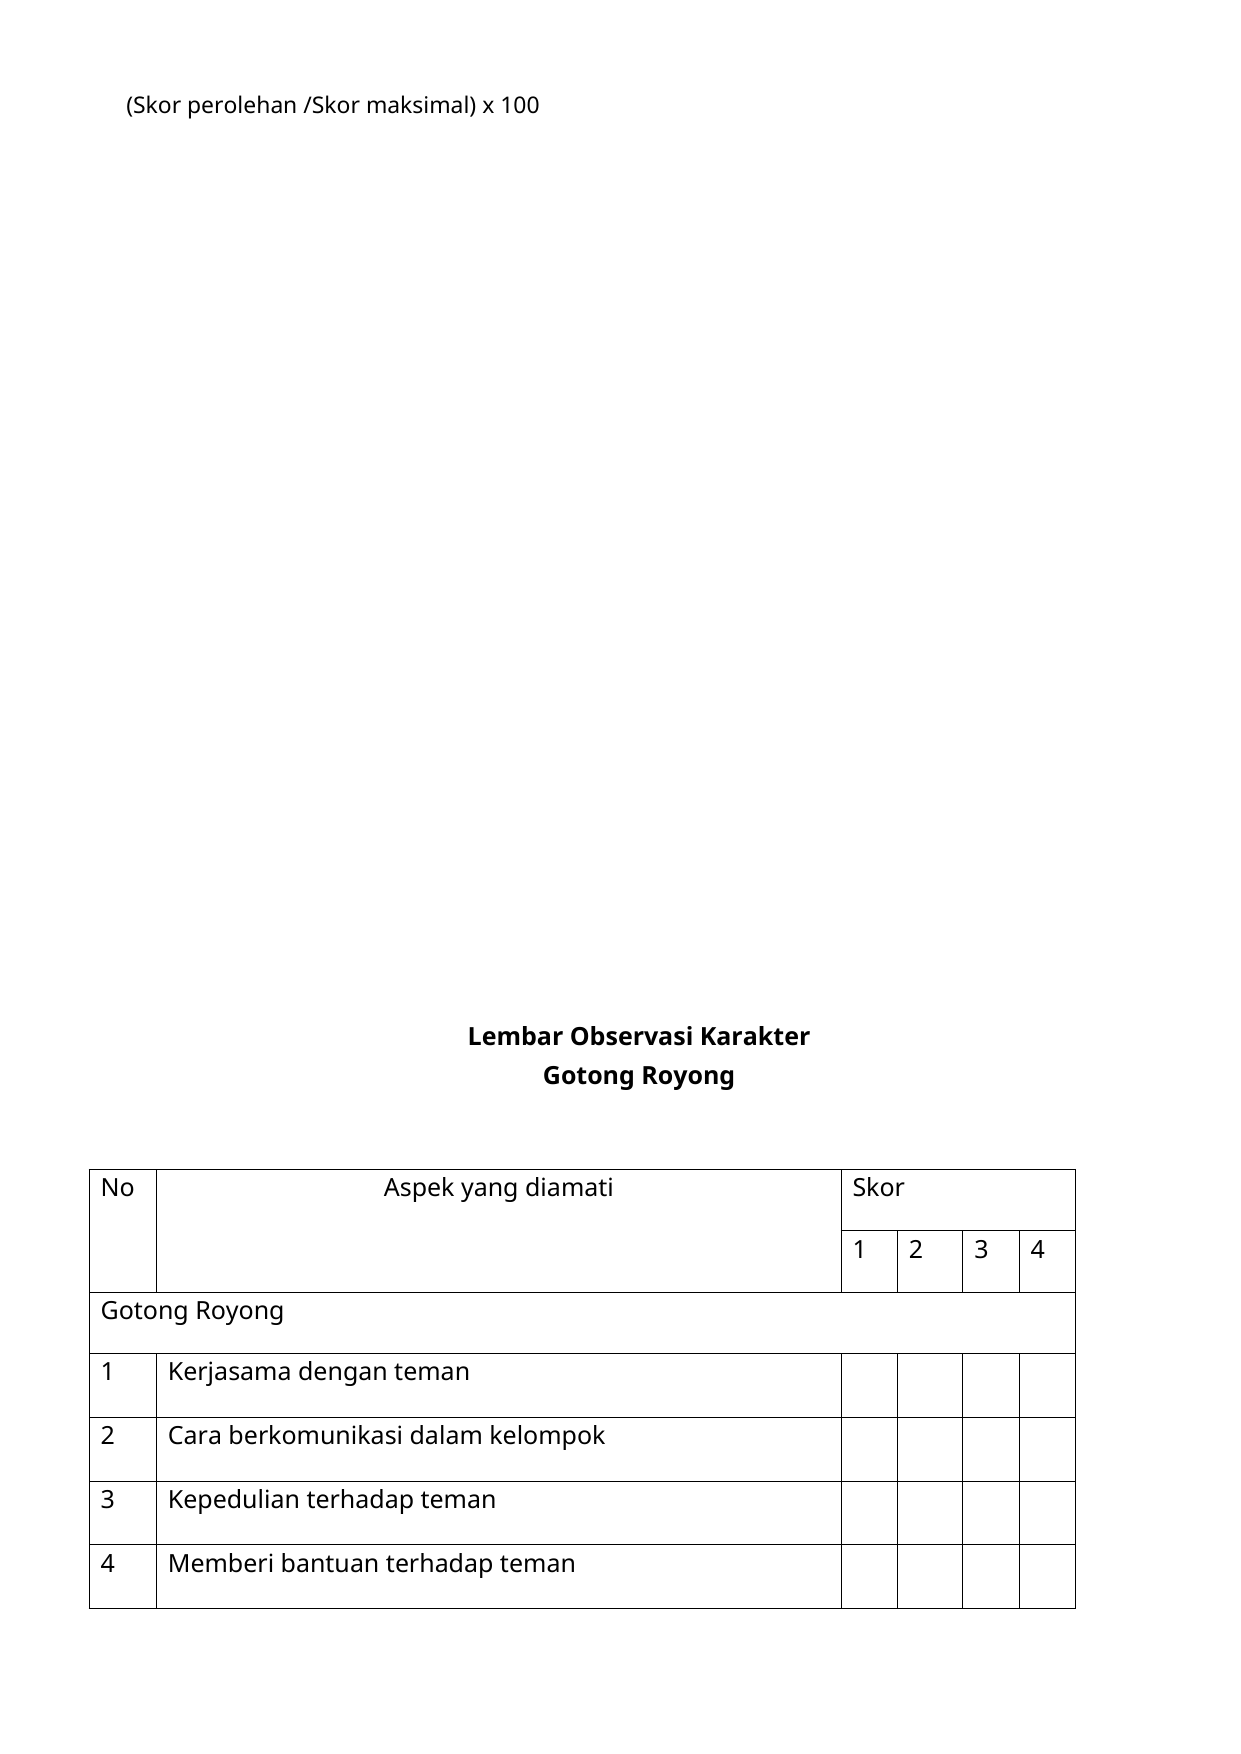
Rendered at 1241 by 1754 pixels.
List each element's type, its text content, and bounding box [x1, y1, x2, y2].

table_cell Memberi bantuan terhadap teman [157, 1545, 841, 1608]
table_cell [1020, 1418, 1075, 1481]
table_cell 3 [963, 1231, 1019, 1292]
table_cell [963, 1354, 1019, 1417]
list Lembar Observasi Karakter [126, 1019, 1152, 1053]
table_cell Kerjasama dengan teman [157, 1354, 841, 1417]
table_cell [963, 1482, 1019, 1544]
table_cell [1020, 1545, 1075, 1608]
table_cell [1020, 1482, 1075, 1544]
table_cell [898, 1354, 962, 1417]
table_cell Gotong Royong [90, 1293, 1075, 1353]
table_cell 2 [898, 1231, 962, 1292]
table_cell [1020, 1354, 1075, 1417]
table_header No [90, 1170, 156, 1292]
table_cell 1 [842, 1231, 897, 1292]
table_cell Cara berkomunikasi dalam kelompok [157, 1418, 841, 1481]
table_cell [898, 1545, 962, 1608]
table_cell 4 [1020, 1231, 1075, 1292]
list Gotong Royong [126, 1058, 1152, 1092]
table_cell Kepedulian terhadap teman [157, 1482, 841, 1544]
list (Skor perolehan /Skor maksimal) x 100 [126, 88, 1152, 120]
table_cell [898, 1418, 962, 1481]
table_header Aspek yang diamati [157, 1170, 841, 1292]
table_cell [963, 1545, 1019, 1608]
table_cell 4 [90, 1545, 156, 1608]
table_cell [842, 1482, 897, 1544]
table_cell 1 [90, 1354, 156, 1417]
table_cell [842, 1354, 897, 1417]
table_cell [898, 1482, 962, 1544]
table_cell 3 [90, 1482, 156, 1544]
table_cell [842, 1418, 897, 1481]
table_cell 2 [90, 1418, 156, 1481]
table_header Skor [842, 1170, 1075, 1230]
table_cell [963, 1418, 1019, 1481]
table_cell [842, 1545, 897, 1608]
